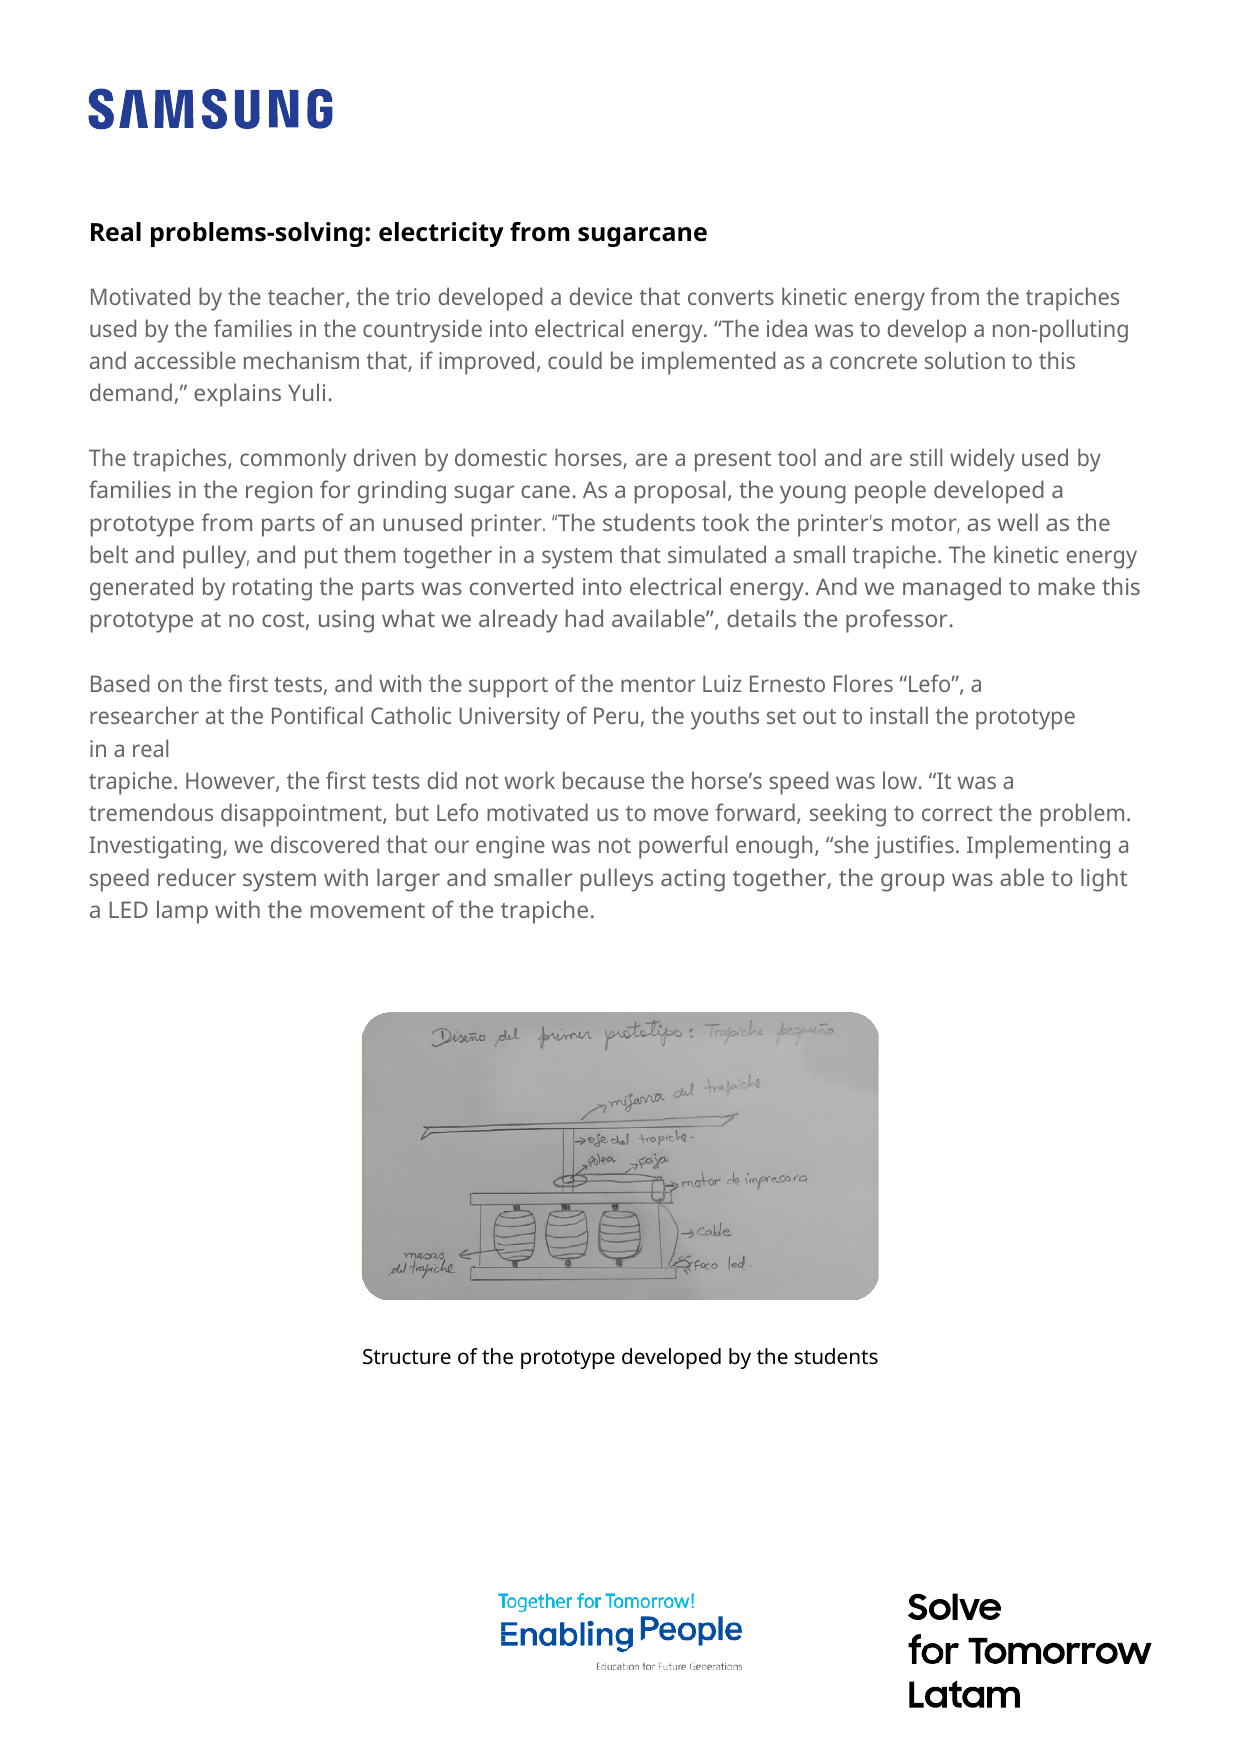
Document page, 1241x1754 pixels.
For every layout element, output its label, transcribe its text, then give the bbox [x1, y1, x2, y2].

picture [498, 1593, 742, 1670]
text trapiche. However, the first tests did not work because the horse’s speed was low. “It was a tremendous disappointment, but Lefo motivated us to move forward, seeking to correct the problem. Investigating, we discovered that our engine was not powerful enough, “she justifies. Implementing a speed reducer system with larger and smaller pulleys acting together, the group was able to light a LED lamp with the movement of the trapiche. [88, 765, 1133, 925]
text The trapiches, commonly driven by domestic horses, are a present tool and are still widely used by families in the region for grinding sugar cane. As a proposal, the young people developed a prototype from parts of an unused printer. “The students took the printer’s motor, as well as the belt and pulley, and put them together in a system that simulated a small trapiche. The kinetic energy generated by rotating the parts was converted into electrical energy. And we managed to make this prototype at no cost, using what we already had available”, details the professor. [88, 442, 1146, 634]
text Structure of the prototype developed by the students [221, 1342, 1019, 1371]
picture [361, 1011, 879, 1300]
text Motivated by the teacher, the trio developed a device that converts kinetic energy from the trapiches used by the families in the countryside into electrical energy. “The idea was to develop a non-polluting and accessible mechanism that, if improved, could be implemented as a concrete solution to this demand,” explains Yuli. [88, 281, 1148, 408]
picture [908, 1634, 959, 1664]
subtitle Real problems-solving: electricity from sugarcane [88, 215, 1163, 249]
text Based on the first tests, and with the support of the mentor Luiz Ernesto Flores “Lefo”, a researcher at the Pontifical Catholic University of Peru, the youths set out to install the prototype in a real [88, 668, 1076, 764]
